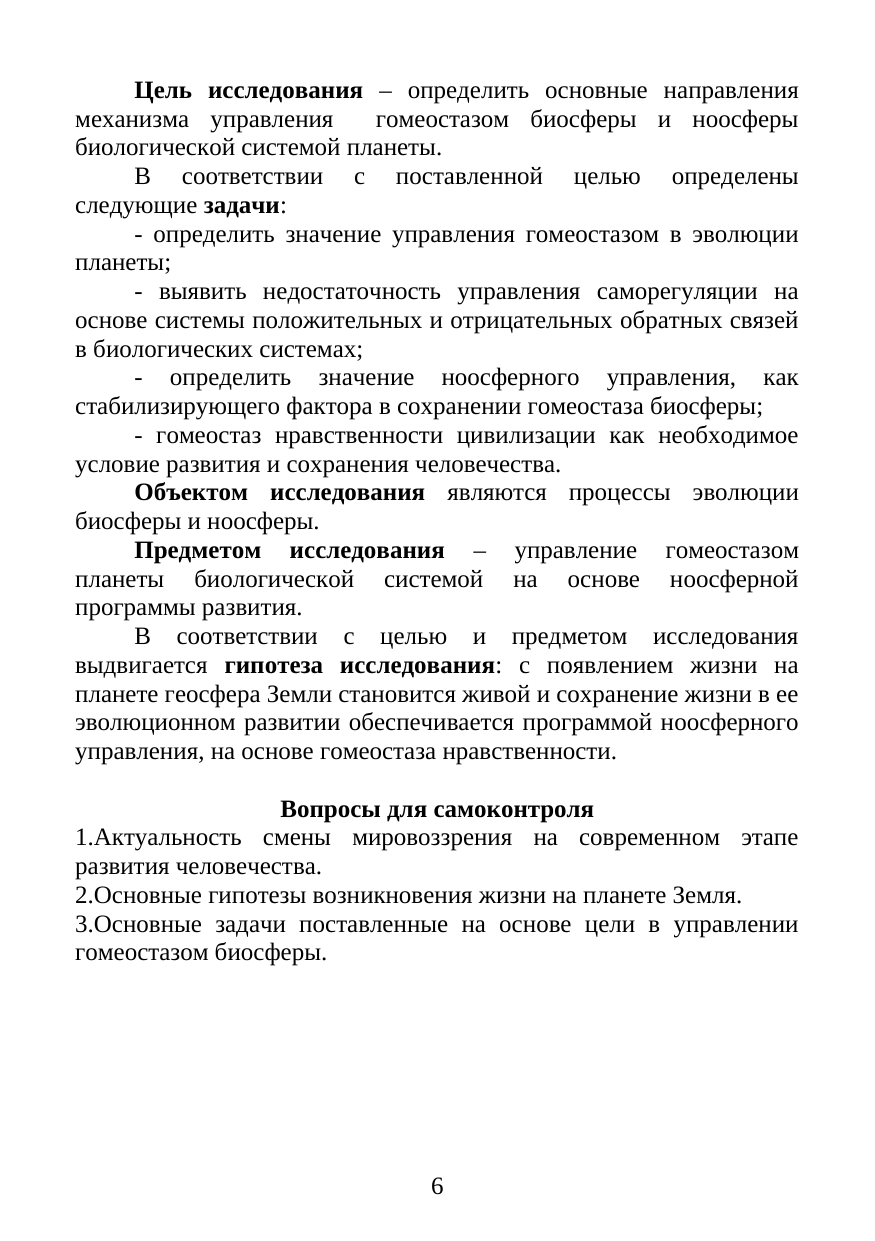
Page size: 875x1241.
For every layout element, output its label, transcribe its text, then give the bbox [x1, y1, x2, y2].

text Предметом исследования – управление гомеостазом планеты биологической системой на основе ноосферной программы развития. [75, 535, 799, 621]
text - выявить недостаточность управления саморегуляции на основе системы положительных и отрицательных обратных связей в биологических системах; [75, 276, 799, 362]
text 1.Актуальность смены мировоззрения на современном этапе развития человечества. [75, 822, 799, 880]
text - определить значение управления гомеостазом в эволюции планеты; [75, 219, 799, 276]
text 2.Основные гипотезы возникновения жизни на планете Земля. [75, 880, 799, 909]
text Объектом исследования являются процессы эволюции биосферы и ноосферы. [75, 477, 799, 535]
text - определить значение ноосферного управления, как стабилизирующего фактора в сохранении гомеостаза биосферы; [75, 362, 799, 420]
text В соответствии с поставленной целью определены следующие задачи: [75, 161, 799, 219]
text В соответствии с целью и предметом исследования выдвигается гипотеза исследования: с появлением жизни на планете геосфера Земли становится живой и сохранение жизни в ее эволюционном развитии обеспечивается программой ноосферного управления, на основе гомеостаза нравственности. [75, 621, 799, 765]
text Вопросы для самоконтроля [75, 794, 799, 822]
text Цель исследования – определить основные направления механизма управления гомеостазом биосферы и ноосферы биологической системой планеты. [75, 75, 799, 161]
text 3.Основные задачи поставленные на основе цели в управлении гомеостазом биосферы. [75, 909, 799, 966]
text - гомеостаз нравственности цивилизации как необходимое условие развития и сохранения человечества. [75, 420, 799, 477]
